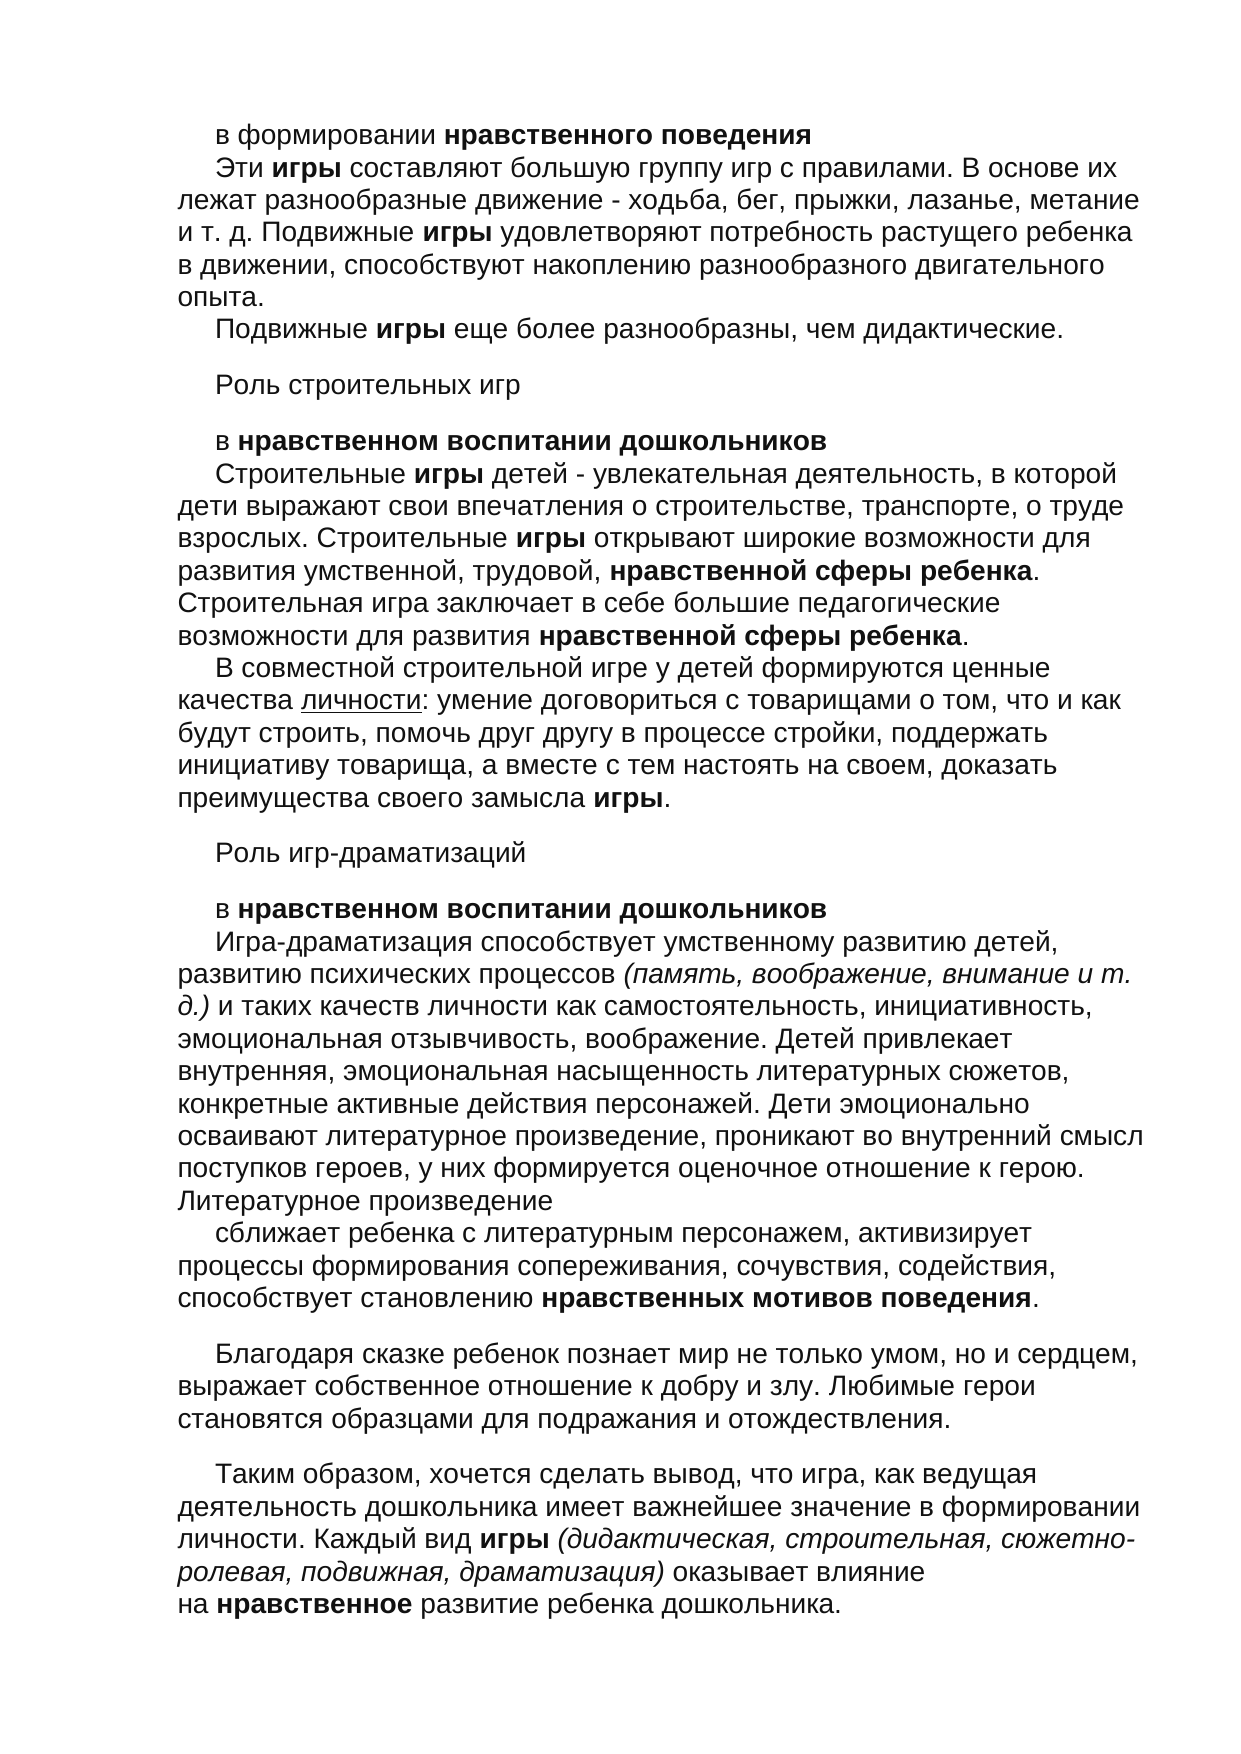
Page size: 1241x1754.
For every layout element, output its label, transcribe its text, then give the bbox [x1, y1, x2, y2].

text Таким образом, хочется сделать вывод, что игра, как ведущая деятельность дошкольника имеет важнейшее значение в формировании личности. Каждый вид игры (дидактическая, строительная, сюжетно-ролевая, подвижная, драматизация) оказывает влияние на нравственное развитие ребенка дошкольника. [177, 1457, 1152, 1619]
text в формировании нравственного поведения [177, 118, 1152, 151]
text В совместной строительной игре у детей формируются ценные качества личности: умение договориться с товарищами о том, что и как будут строить, помочь друг другу в процессе стройки, поддержать инициативу товарища, а вместе с тем настоять на своем, доказать преимущества своего замысла игры. [177, 651, 1152, 813]
text Эти игры составляют большую группу игр с правилами. В основе их лежат разнообразные движение - ходьба, бег, прыжки, лазанье, метание и т. д. Подвижные игры удовлетворяют потребность растущего ребенка в движении, способствуют накоплению разнообразного двигательного опыта. [177, 151, 1152, 312]
text Игра-драматизация способствует умственному развитию детей, развитию психических процессов (память, воображение, внимание и т. д.) и таких качеств личности как самостоятельность, инициативность, эмоциональная отзывчивость, воображение. Детей привлекает внутренняя, эмоциональная насыщенность литературных сюжетов, конкретные активные действия персонажей. Дети эмоционально осваивают литературное произведение, проникают во внутренний смысл поступков героев, у них формируется оценочное отношение к герою. Литературное произведение [177, 924, 1152, 1216]
text Благодаря сказке ребенок познает мир не только умом, но и сердцем, выражает собственное отношение к добру и злу. Любимые герои становятся образцами для подражания и отождествления. [177, 1337, 1152, 1434]
text Строительные игры детей - увлекательная деятельность, в которой дети выражают свои впечатления о строительстве, транспорте, о труде взрослых. Строительные игры открывают широкие возможности для развития умственной, трудовой, нравственной сферы ребенка. Строительная игра заключает в себе большие педагогические возможности для развития нравственной сферы ребенка. [177, 457, 1152, 651]
text в нравственном воспитании дошкольников [177, 424, 1152, 457]
text сближает ребенка с литературным персонажем, активизирует процессы формирования сопереживания, сочувствия, содействия, способствует становлению нравственных мотивов поведения. [177, 1216, 1152, 1313]
text Роль строительных игр [177, 368, 1152, 401]
text Подвижные игры еще более разнообразны, чем дидактические. [177, 312, 1152, 345]
text Роль игр-драматизаций [177, 836, 1152, 869]
text в нравственном воспитании дошкольников [177, 892, 1152, 924]
